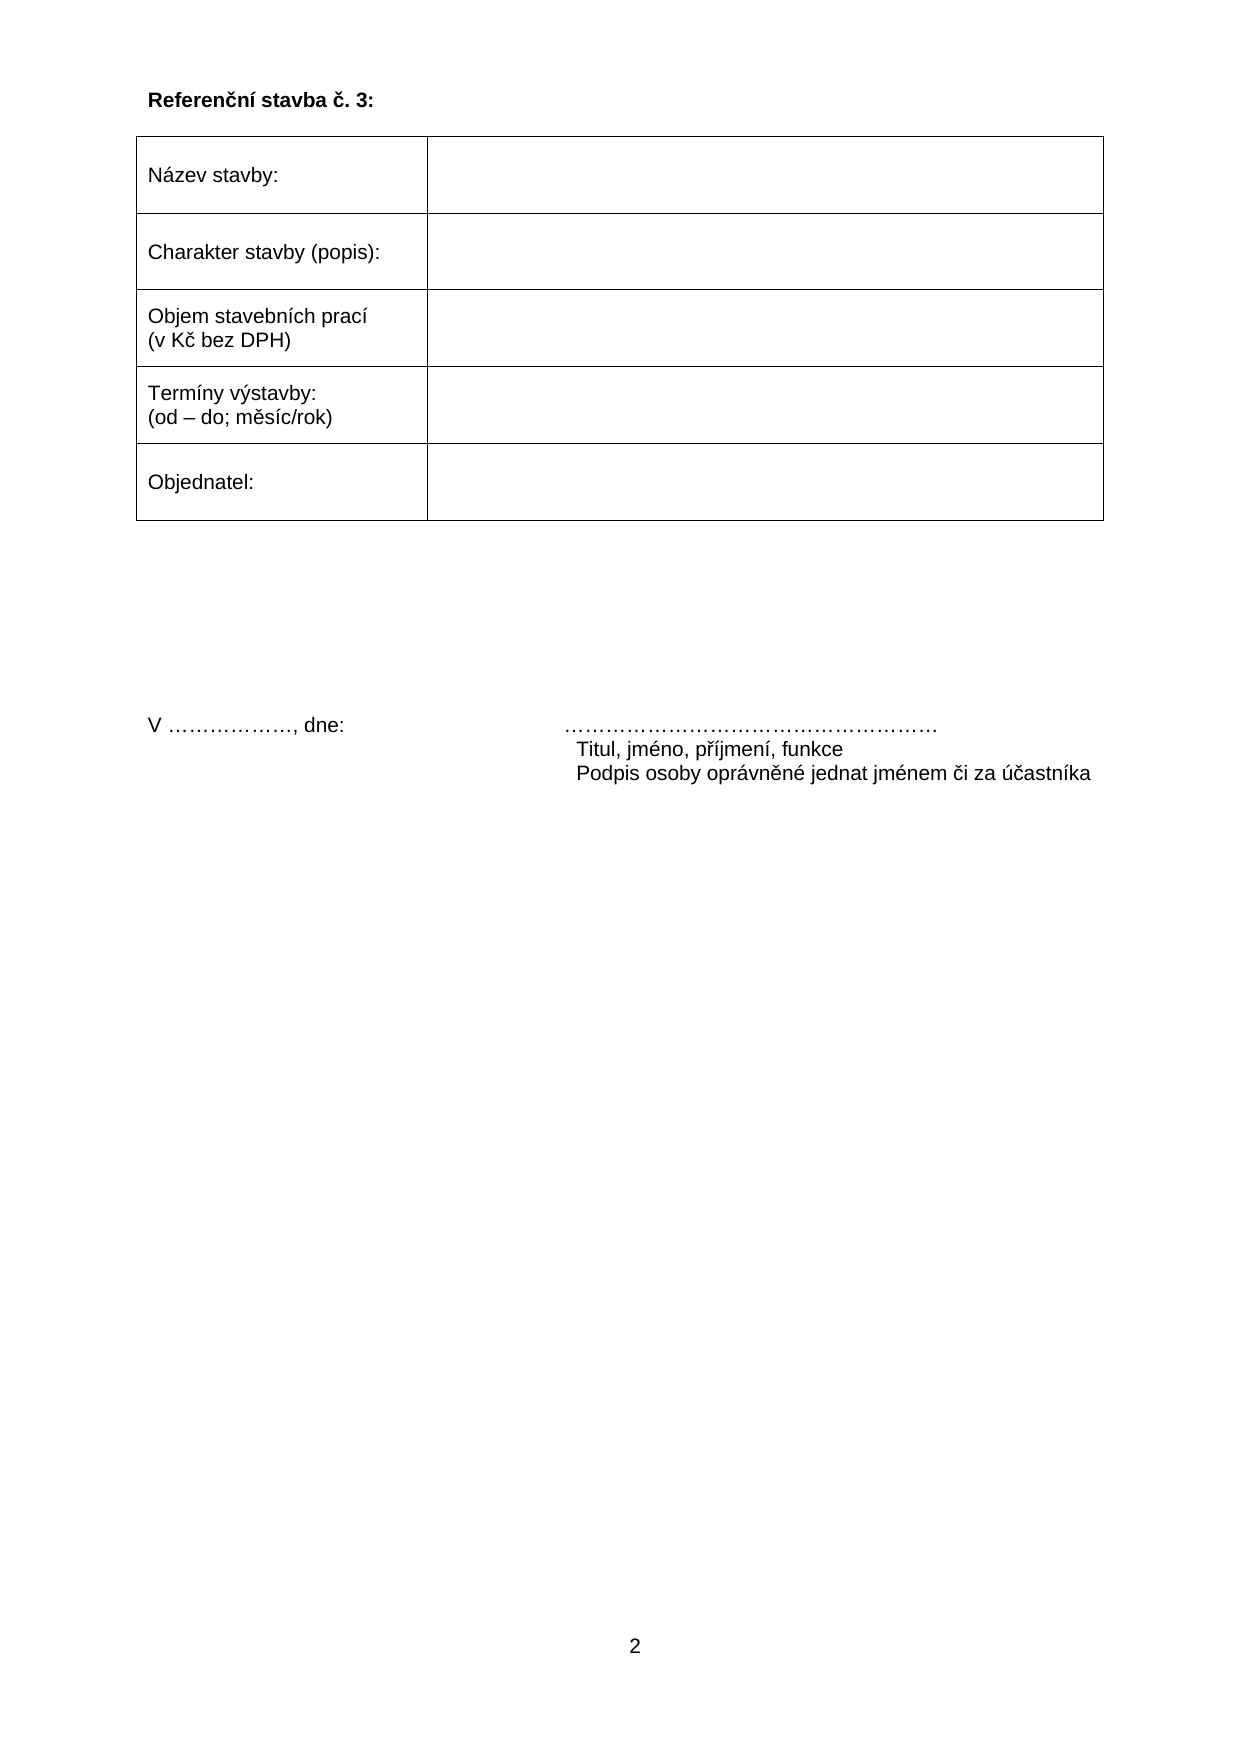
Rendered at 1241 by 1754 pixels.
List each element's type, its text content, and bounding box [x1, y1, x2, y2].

table_cell [428, 214, 1103, 289]
text Referenční stavba č. 3: [148, 88, 1122, 112]
table_cell Termíny výstavby: (od – do; měsíc/rok) [137, 367, 427, 443]
text Podpis osoby oprávněné jednat jménem či za účastníka [516, 760, 1122, 784]
table_header [428, 137, 1103, 213]
table_header Název stavby: [137, 137, 427, 213]
table_cell Objem stavebních prací (v Kč bez DPH) [137, 290, 427, 366]
table_cell [428, 444, 1103, 520]
table_cell [428, 290, 1103, 366]
table_cell [428, 367, 1103, 443]
table_cell Charakter stavby (popis): [137, 214, 427, 289]
text Titul, jméno, příjmení, funkce [576, 736, 1122, 760]
table_cell Objednatel: [137, 444, 427, 520]
text V ………………, dne: ……………………………………………… [148, 712, 1122, 736]
